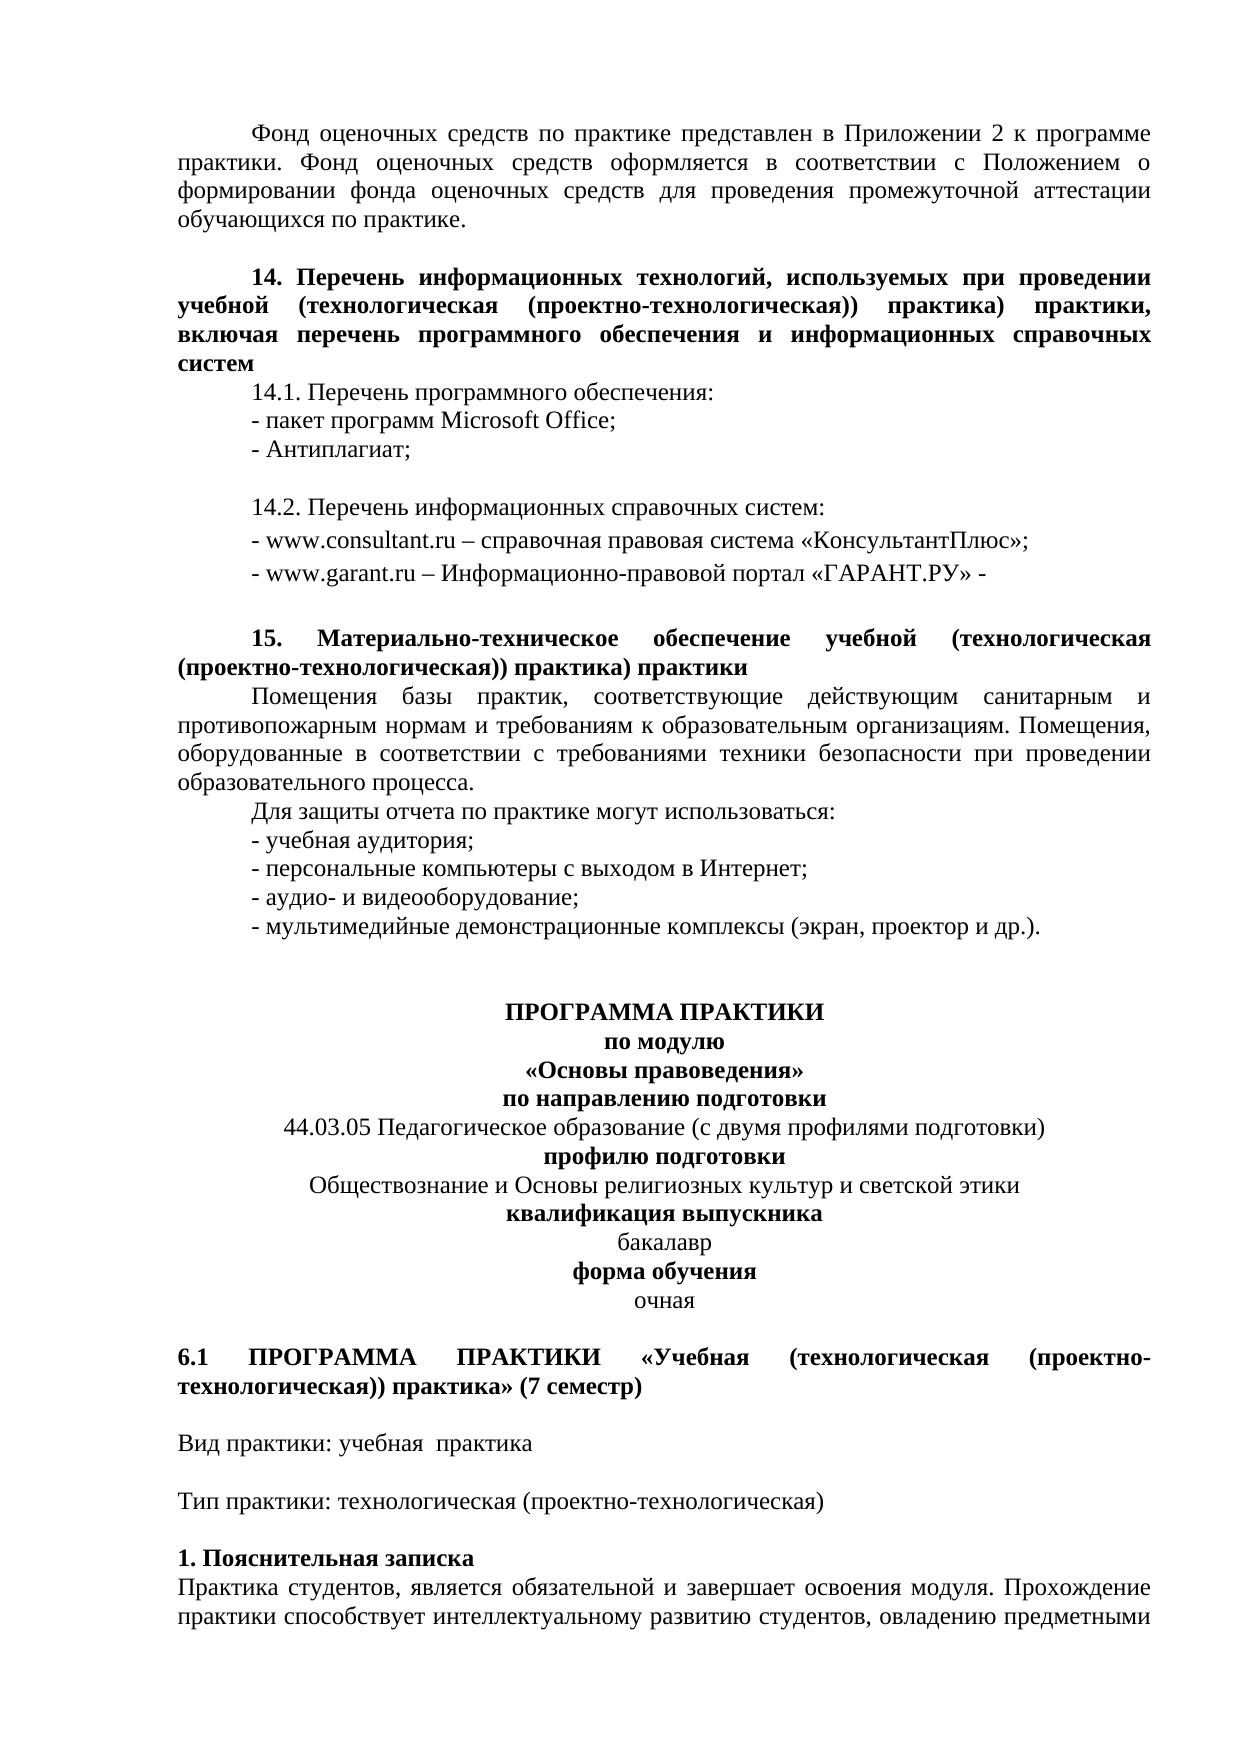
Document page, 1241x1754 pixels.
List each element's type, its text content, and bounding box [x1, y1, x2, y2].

text Тип практики: технологическая (проектно-технологическая) [177, 1486, 1152, 1515]
text Фонд оценочных средств по практике представлен в Приложении 2 к программе практики. Фонд оценочных средств оформляется в соответствии с Положением о формировании фонда оценочных средств для проведения промежуточной аттестации обучающихся по практике. [177, 118, 1152, 233]
text 14.1. Перечень программного обеспечения: [177, 377, 1152, 406]
text 6.1 ПРОГРАММА ПРАКТИКИ «Учебная (технологическая (проектно-технологическая)) практика» (7 семестр) [177, 1342, 1152, 1400]
text 14.2. Перечень информационных справочных систем: [177, 492, 1152, 521]
text «Основы правоведения» [177, 1055, 1152, 1083]
text - Антиплагиат; [177, 434, 1152, 463]
text 1. Пояснительная записка [177, 1543, 1152, 1572]
text - персональные компьютеры с выходом в Интернет; [177, 853, 1152, 882]
text Помещения базы практик, соответствующие действующим санитарным и противопожарным нормам и требованиям к образовательным организациям. Помещения, оборудованные в соответствии с требованиями техники безопасности при проведении образовательного процесса. [177, 681, 1152, 796]
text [177, 1572, 1152, 1630]
text профилю подготовки [177, 1141, 1152, 1170]
text 44.03.05 Педагогическое образование (с двумя профилями подготовки) [177, 1112, 1152, 1141]
text очная [177, 1285, 1152, 1313]
text квалификация выпускника [177, 1198, 1152, 1227]
text Обществознание и Основы религиозных культур и светской этики [177, 1170, 1152, 1198]
text 15. Материально-техническое обеспечение учебной (технологическая (проектно-технологическая)) практика) практики [177, 623, 1152, 681]
text - www.consultant.ru – справочная правовая система «КонсультантПлюс»; [177, 525, 1152, 553]
text - пакет программ Microsoft Office; [177, 406, 1152, 434]
text бакалавр [177, 1227, 1152, 1256]
text - аудио- и видеооборудование; [177, 882, 1152, 911]
text Вид практики: учебная практика [177, 1428, 1152, 1457]
text ПРОГРАММА ПРАКТИКИ [177, 997, 1152, 1026]
text - www.garant.ru – Информационно-правовой портал «ГАРАНТ.РУ» - [177, 558, 1152, 586]
text форма обучения [177, 1256, 1152, 1285]
text Для защиты отчета по практике могут использоваться: [177, 796, 1152, 825]
text по направлению подготовки [177, 1083, 1152, 1112]
text по модулю [177, 1026, 1152, 1055]
text 14. Перечень информационных технологий, используемых при проведении учебной (технологическая (проектно-технологическая)) практика) практики, включая перечень программного обеспечения и информационных справочных систем [177, 262, 1152, 377]
text - учебная аудитория; [177, 825, 1152, 853]
text - мультимедийные демонстрационные комплексы (экран, проектор и др.). [177, 911, 1152, 940]
